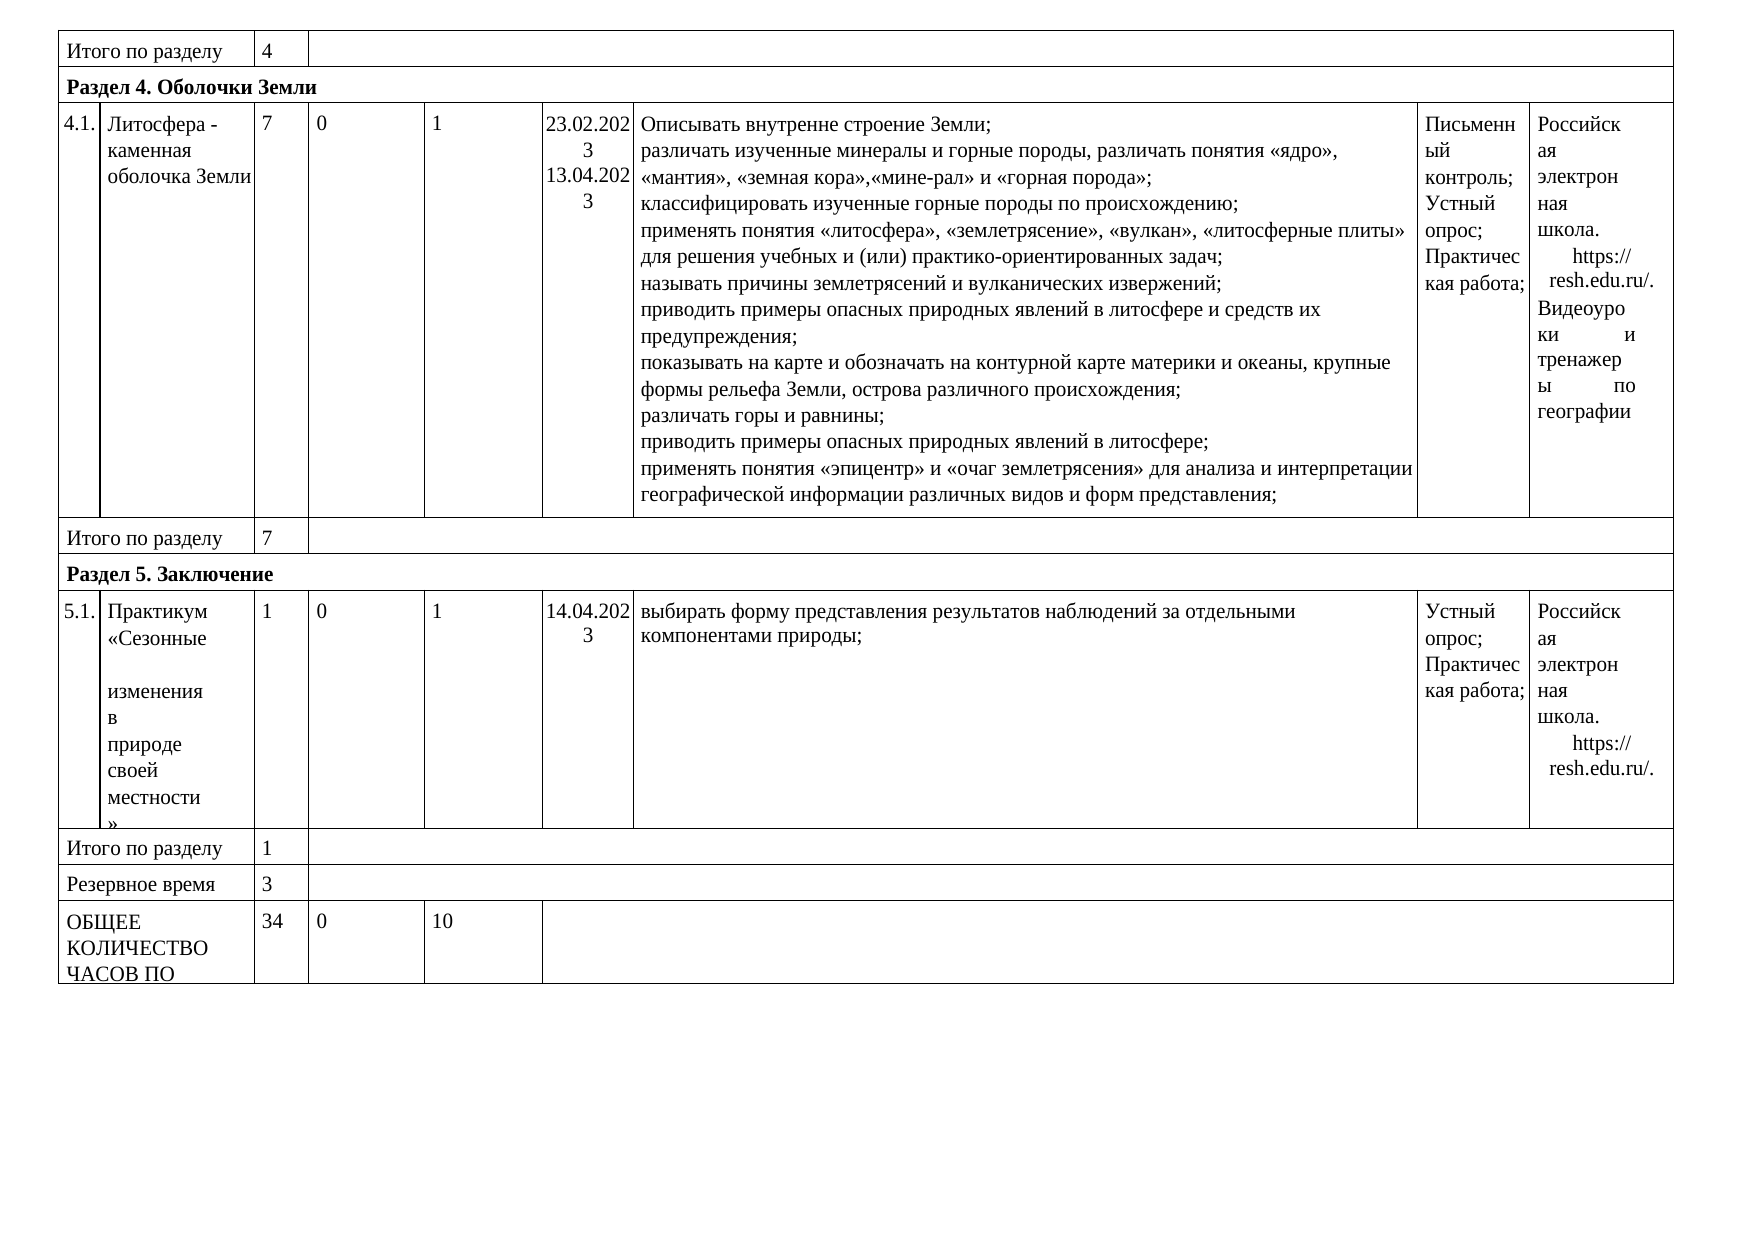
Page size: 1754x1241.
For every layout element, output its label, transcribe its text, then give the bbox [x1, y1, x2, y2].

table_cell Российская электронная школа. https://resh.edu.ru/. [1530, 591, 1673, 827]
table_header Итого по разделу [59, 31, 254, 66]
table_cell [309, 865, 1673, 900]
table_cell 10 [425, 901, 542, 983]
table_cell Итого по разделу [59, 829, 254, 864]
table_cell 1 [255, 591, 308, 827]
table_cell 0 [309, 591, 424, 827]
table_cell Итого по разделу [59, 518, 254, 553]
table_cell [309, 829, 1673, 864]
table_cell выбирать форму представления результатов наблюдений за отдельными компонентами природы; [634, 591, 1417, 827]
table_cell Устный опрос; Практическая работа; [1418, 591, 1529, 827]
table_cell 0 [309, 901, 424, 983]
table_cell 23.02.2023 13.04.2023 [543, 103, 633, 517]
table_cell 0 [309, 103, 424, 517]
table_cell 5.1. [59, 591, 99, 827]
table_cell ОБЩЕЕ КОЛИЧЕСТВО ЧАСОВ ПО ПРОГРАММЕ [59, 901, 254, 983]
table_cell Описывать внутренне строение Земли; различать изученные минералы и горные породы, различать понятия «ядро», «мантия», «земная кора»,«мине-рал» и «горная порода»; классифицировать изученные горные породы по происхождению; применять понятия «литосфера», «землетрясение», «вулкан», «литосферные плиты» для решения учебных и (или) практико-ориентированных задач; называть причины землетрясений и вулканических извержений; приводить примеры опасных природных явлений в литосфере и средств их предупреждения; показывать на карте и обозначать на контурной карте материки и океаны, крупные формы рельефа Земли, острова различного происхождения; различать горы и равнины; приводить примеры опасных природных явлений в литосфере; применять понятия «эпицентр» и «очаг землетрясения» для анализа и интерпретации географической информации различных видов и форм представления; [634, 103, 1417, 517]
table_cell 7 [255, 518, 308, 553]
table_cell 1 [425, 591, 542, 827]
table_cell Раздел 4. Оболочки Земли [59, 67, 1673, 102]
table_cell Литосфера - каменная оболочка Земли [101, 103, 254, 517]
table_cell Раздел 5. Заключение [59, 554, 1673, 589]
table_cell Письменный контроль; Устный опрос; Практическая работа; [1418, 103, 1529, 517]
table_cell 3 [255, 865, 308, 900]
table_cell Резервное время [59, 865, 254, 900]
table_cell 14.04.2023 [543, 591, 633, 827]
table_header 4 [255, 31, 308, 66]
table_cell 4.1. [59, 103, 99, 517]
table_cell [309, 518, 1673, 553]
table_cell 1 [425, 103, 542, 517]
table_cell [1530, 103, 1673, 517]
table_cell Практикум «Сезонные изменения в природе своей местности» [101, 591, 254, 827]
table_cell 7 [255, 103, 308, 517]
table_header [309, 31, 1673, 66]
table_cell 1 [255, 829, 308, 864]
table_cell 34 [255, 901, 308, 983]
table_cell [543, 901, 1673, 983]
